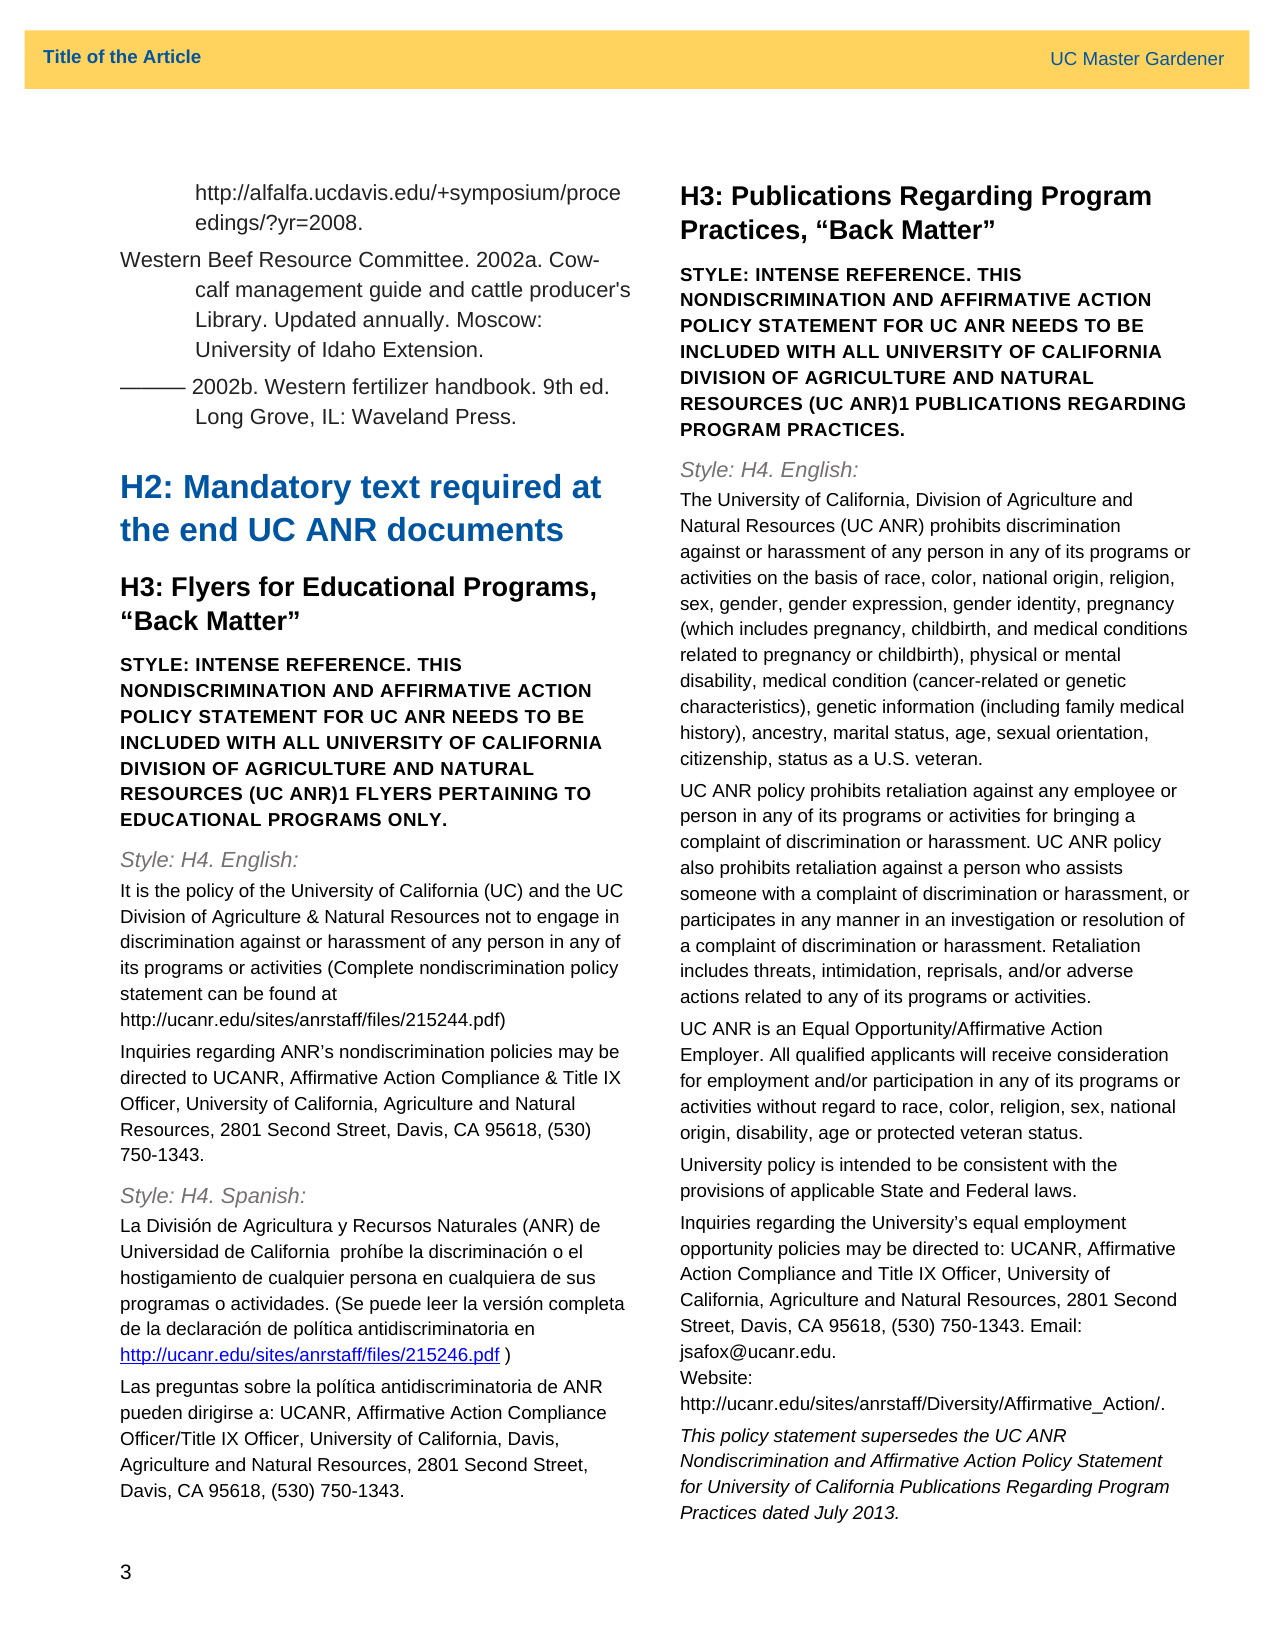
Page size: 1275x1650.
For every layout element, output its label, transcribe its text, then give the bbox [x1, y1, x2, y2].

text UC ANR policy prohibits retaliation against any employee or person in any of its programs or activities for bringing a complaint of discrimination or harassment. UC ANR policy also prohibits retaliation against a person who assists someone with a complaint of discrimination or harassment, or participates in any manner in an investigation or resolution of a complaint of discrimination or harassment. Retaliation includes threats, intimidation, reprisals, and/or adverse actions related to any of its programs or activities. [680, 779, 1191, 1008]
subtitle H3: Publications Regarding Program Practices, “Back Matter” [680, 180, 1200, 246]
subtitle Style: H4. Spanish: [120, 1182, 640, 1208]
text UC ANR is an Equal Opportunity/Affirmative Action Employer. All qualified applicants will receive consideration for employment and/or participation in any of its programs or activities without regard to race, color, religion, sex, national origin, disability, age or protected veteran status. [680, 1018, 1191, 1143]
text Western Beef Resource Committee. 2002a. Cow-calf management guide and cattle producer's Library. Updated annually. Moscow: University of Idaho Extension. [120, 247, 631, 362]
subtitle Style: H4. English: [120, 847, 640, 872]
text ——— 2002b. Western fertilizer handbook. 9th ed. Long Grove, IL: Waveland Press. [120, 374, 631, 429]
text Style: intense reference. This Nondiscrimination and Affirmative Action policy statement for UC ANR needs to be included with all University of California Division of Agriculture and Natural Resources (UC ANR) flyers pertaining to educational programs only. [120, 654, 631, 831]
subtitle Style: H4. English: [680, 457, 1200, 482]
text It is the policy of the University of California (UC) and the UC Division of Agriculture & Natural Resources not to engage in discrimination against or harassment of any person in any of its programs or activities (Complete nondiscrimination policy statement can be found at http://ucanr.edu/sites/anrstaff/files/215244.pdf) [120, 879, 631, 1030]
text This policy statement supersedes the UC ANR Nondiscrimination and Affirmative Action Policy Statement for University of California Publications Regarding Program Practices dated July 2013. [680, 1424, 1191, 1523]
text Las preguntas sobre la política antidiscriminatoria de ANR pueden dirigirse a: UCANR, Affirmative Action Compliance Officer/Title IX Officer, University of California, Davis, Agriculture and Natural Resources, 2801 Second Street, Davis, CA 95618, (530) 750-1343. [120, 1376, 631, 1501]
subtitle H3: Flyers for Educational Programs, “Back Matter” [120, 571, 640, 636]
text Inquiries regarding the University’s equal employment opportunity policies may be directed to: UCANR, Affirmative Action Compliance and Title IX Officer, University of California, Agriculture and Natural Resources, 2801 Second Street, Davis, CA 95618, (530) 750-1343. Email: jsafox@ucanr.edu. Website: http://ucanr.edu/sites/anrstaff/Diversity/Affirmative_Action/. [680, 1211, 1191, 1414]
subtitle H2: Mandatory text required at the end UC ANR documents [120, 467, 640, 548]
text The University of California, Division of Agriculture and Natural Resources (UC ANR) prohibits discrimination against or harassment of any person in any of its programs or activities on the basis of race, color, national origin, religion, sex, gender, gender expression, gender identity, pregnancy (which includes pregnancy, childbirth, and medical conditions related to pregnancy or childbirth), physical or mental disability, medical condition (cancer-related or genetic characteristics), genetic information (including family medical history), ancestry, marital status, age, sexual orientation, citizenship, status as a U.S. veteran. [680, 489, 1191, 769]
text Style: intense reference. This Nondiscrimination and Affirmative Action policy statement for UC ANR needs to be included with all University of California Division of Agriculture and Natural Resources (UC ANR) publications regarding program practices. [680, 263, 1191, 440]
text La División de Agricultura y Recursos Naturales (ANR) de Universidad de California prohíbe la discriminación o el hostigamiento de cualquier persona en cualquiera de sus programas o actividades. (Se puede leer la versión completa de la declaración de política antidiscriminatoria en http://ucanr.edu/sites/anrstaff/files/215246.pdf ) [120, 1215, 631, 1366]
text University policy is intended to be consistent with the provisions of applicable State and Federal laws. [680, 1153, 1191, 1201]
text Inquiries regarding ANR’s nondiscrimination policies may be directed to UCANR, Affirmative Action Compliance & Title IX Officer, University of California, Agriculture and Natural Resources, 2801 Second Street, Davis, CA 95618, (530) 750-1343. [120, 1041, 631, 1166]
